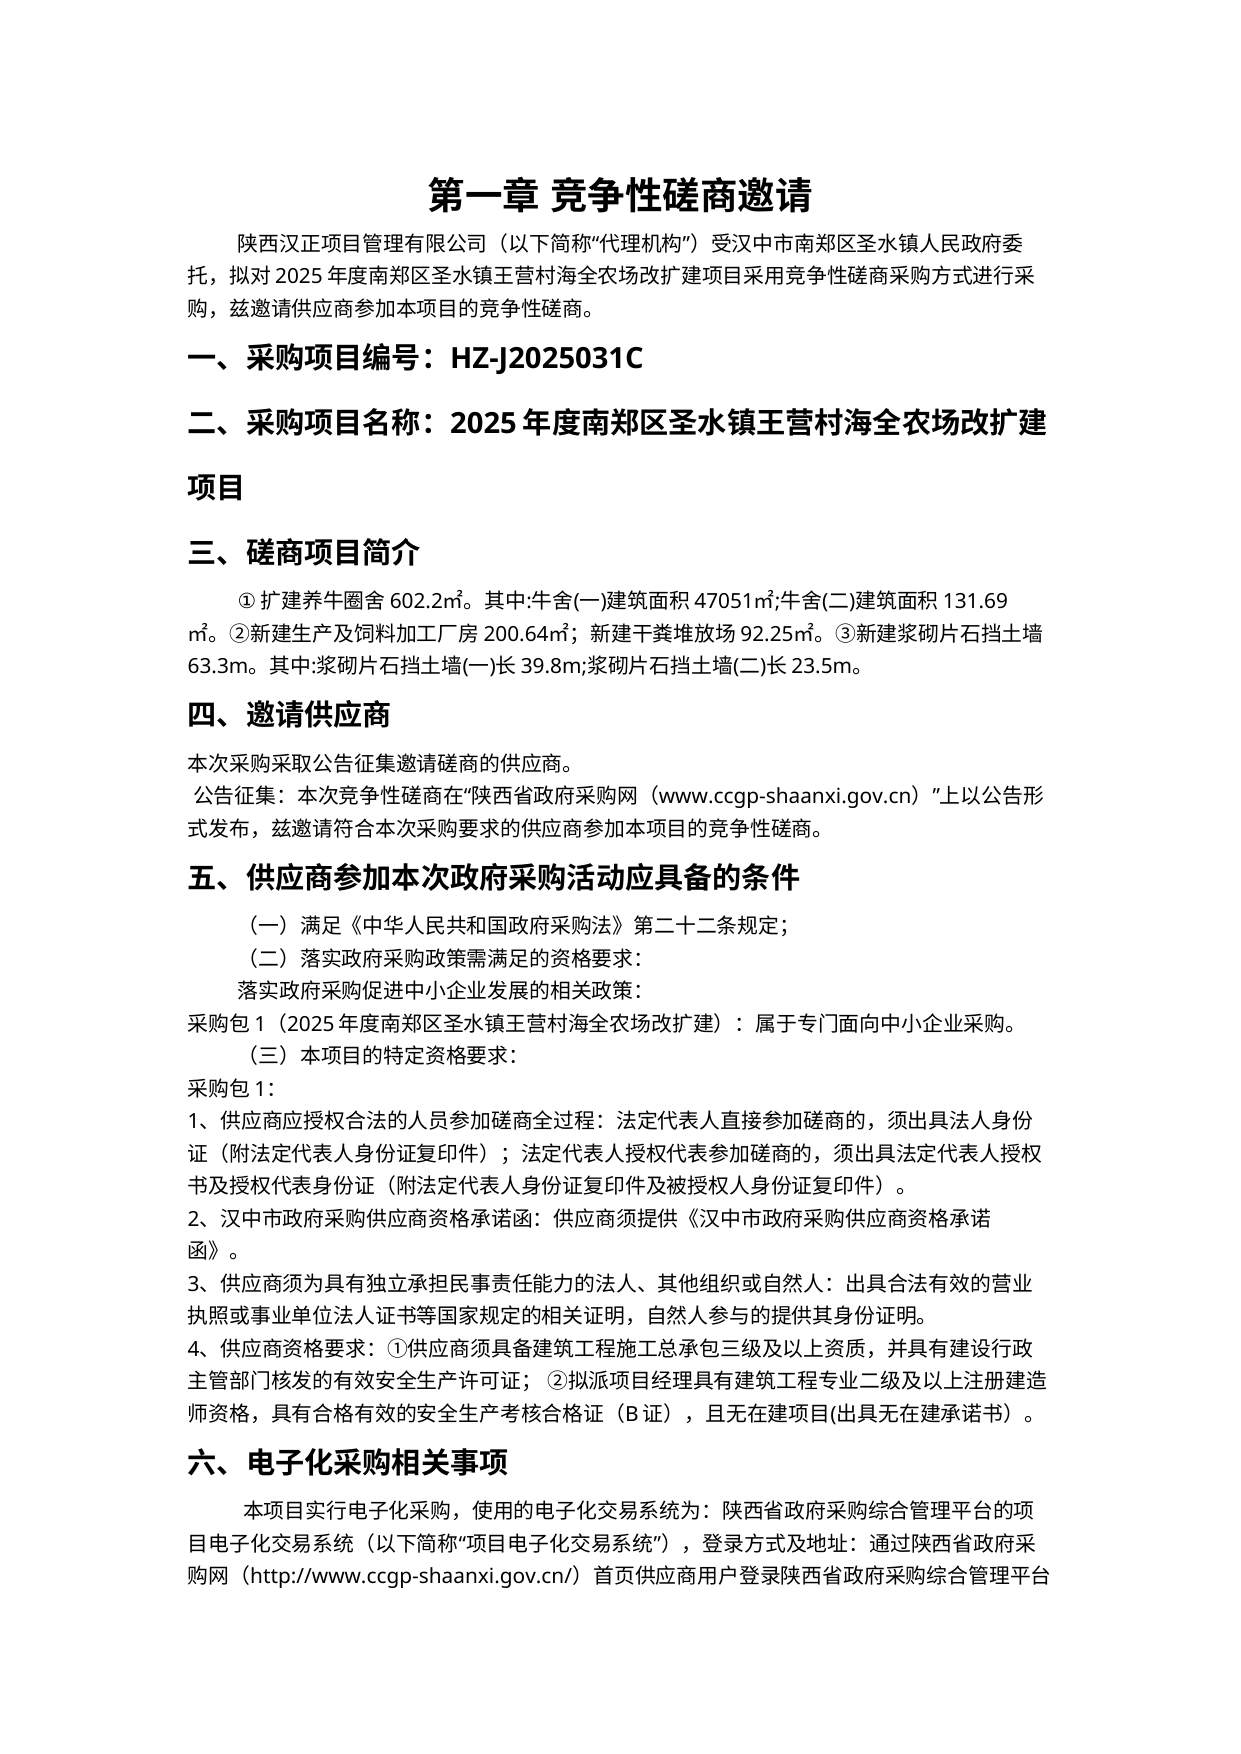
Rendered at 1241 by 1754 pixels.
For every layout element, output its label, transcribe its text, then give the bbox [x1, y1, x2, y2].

text （二）落实政府采购政策需满足的资格要求： [187, 942, 1053, 974]
text （一）满足《中华人民共和国政府采购法》第二十二条规定； [187, 909, 1053, 942]
text ①扩建养牛圈舍602.2㎡。其中:牛舍(一)建筑面积47051㎡;牛舍(二)建筑面积131.69㎡。②新建生产及饲料加工厂房200.64㎡；新建干粪堆放场92.25㎡。③新建浆砌片石挡土墙63.3m。其中:浆砌片石挡土墙(一)长39.8m;浆砌片石挡土墙(二)长23.5m。 [187, 584, 1053, 682]
text 第一章 竞争性磋商邀请 [187, 162, 1053, 227]
text 本次采购采取公告征集邀请磋商的供应商。 [187, 747, 1053, 779]
text 一、采购项目编号：HZ-J2025031C [187, 324, 1053, 389]
text （三）本项目的特定资格要求： [187, 1039, 1053, 1072]
text 3、供应商须为具有独立承担民事责任能力的法人、其他组织或自然人：出具合法有效的营业执照或事业单位法人证书等国家规定的相关证明，自然人参与的提供其身份证明。 [187, 1267, 1053, 1332]
text 五、供应商参加本次政府采购活动应具备的条件 [187, 844, 1053, 909]
text 二、采购项目名称：2025年度南郑区圣水镇王营村海全农场改扩建项目 [187, 389, 1053, 519]
text 四、邀请供应商 [187, 682, 1053, 747]
text 公告征集：本次竞争性磋商在“陕西省政府采购网（www.ccgp-shaanxi.gov.cn）”上以公告形式发布，兹邀请符合本次采购要求的供应商参加本项目的竞争性磋商。 [187, 779, 1053, 844]
text 采购包1（2025年度南郑区圣水镇王营村海全农场改扩建）：属于专门面向中小企业采购。 [187, 1007, 1053, 1039]
text 三、磋商项目简介 [187, 519, 1053, 584]
text 陕西汉正项目管理有限公司（以下简称“代理机构”）受汉中市南郑区圣水镇人民政府委托，拟对2025年度南郑区圣水镇王营村海全农场改扩建项目采用竞争性磋商采购方式进行采购，兹邀请供应商参加本项目的竞争性磋商。 [187, 227, 1053, 324]
text 落实政府采购促进中小企业发展的相关政策： [187, 974, 1053, 1007]
text 六、电子化采购相关事项 [187, 1429, 1053, 1494]
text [187, 1494, 1053, 1592]
text 采购包1： [187, 1072, 1053, 1104]
text 1、供应商应授权合法的人员参加磋商全过程：法定代表人直接参加磋商的，须出具法人身份证（附法定代表人身份证复印件）；法定代表人授权代表参加磋商的，须出具法定代表人授权书及授权代表身份证（附法定代表人身份证复印件及被授权人身份证复印件）。 [187, 1104, 1053, 1202]
text 4、供应商资格要求：①供应商须具备建筑工程施工总承包三级及以上资质，并具有建设行政主管部门核发的有效安全生产许可证； ②拟派项目经理具有建筑工程专业二级及以上注册建造师资格，具有合格有效的安全生产考核合格证（B证），且无在建项目(出具无在建承诺书）。 [187, 1332, 1053, 1429]
text 2、汉中市政府采购供应商资格承诺函：供应商须提供《汉中市政府采购供应商资格承诺函》。 [187, 1202, 1053, 1267]
